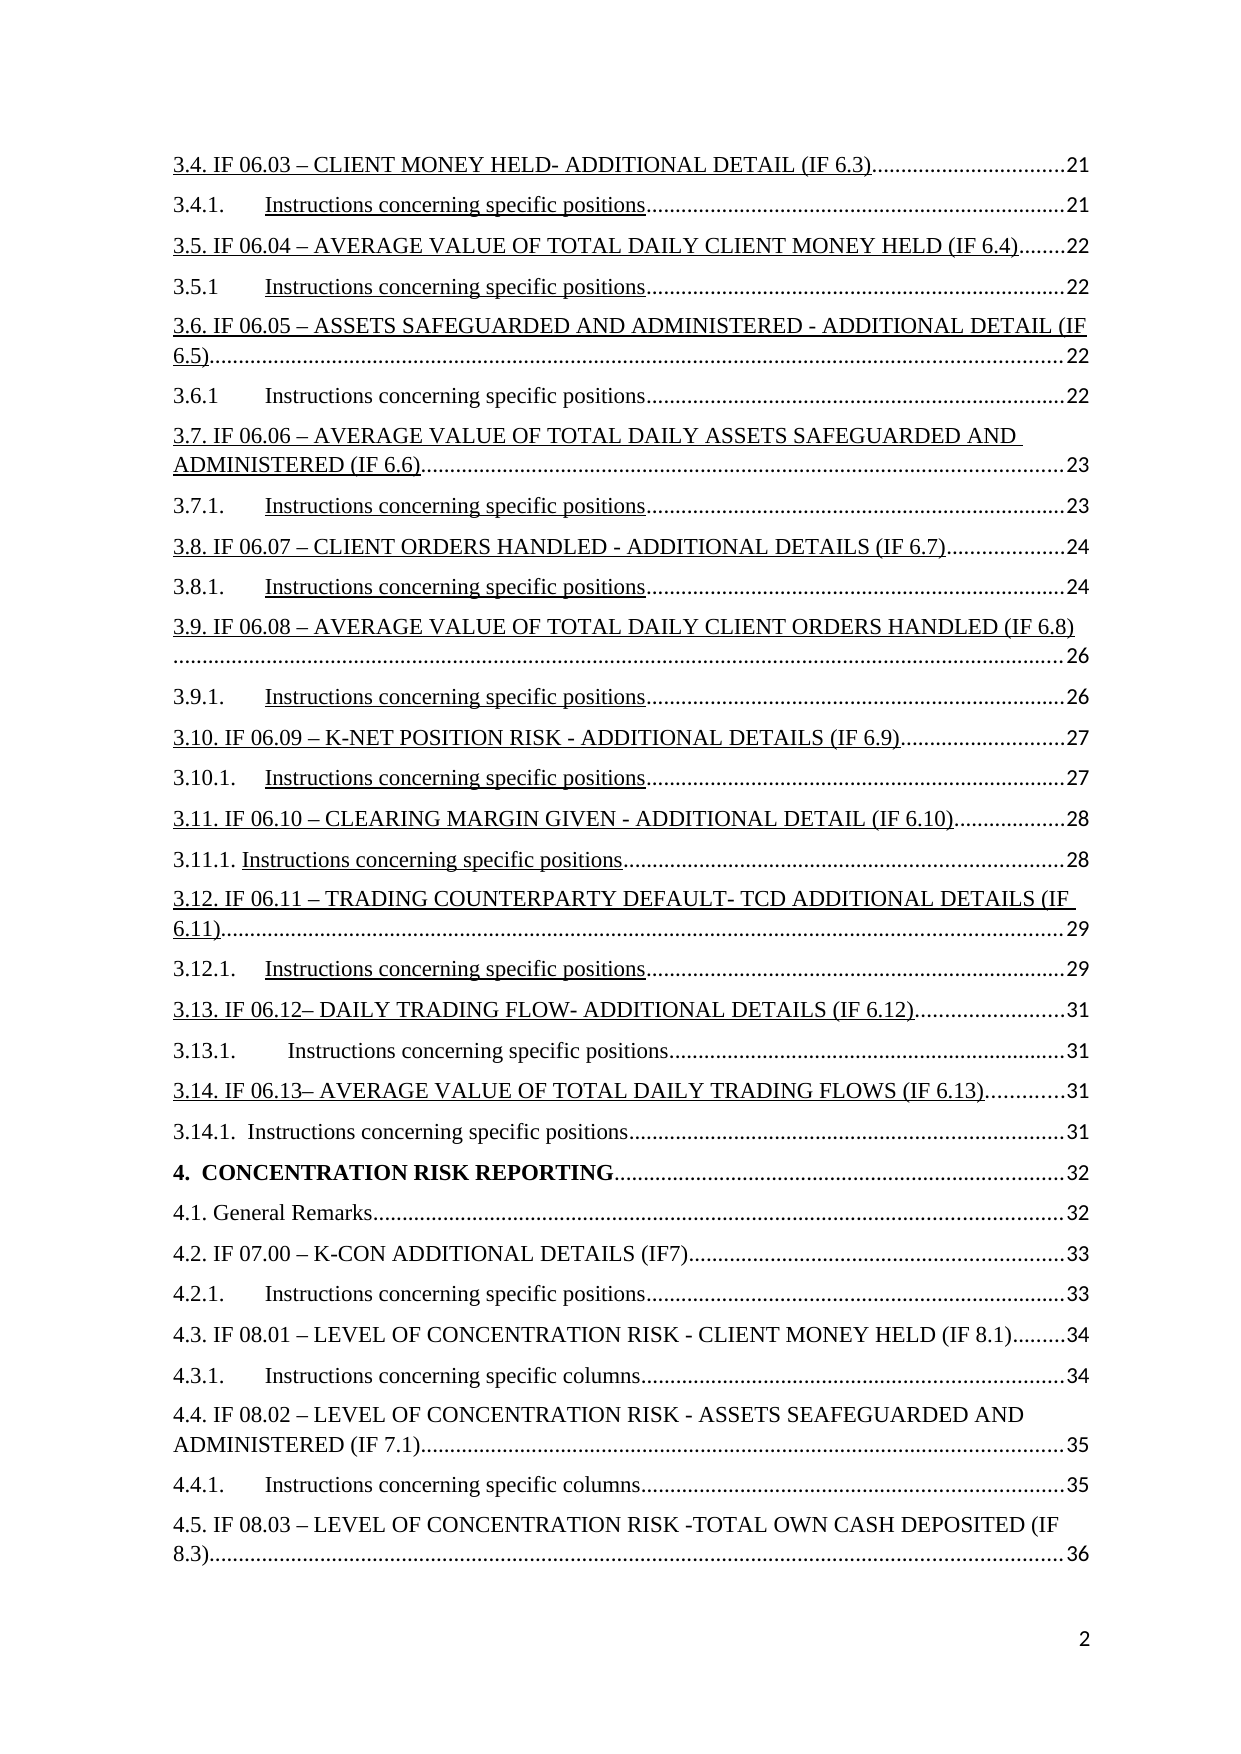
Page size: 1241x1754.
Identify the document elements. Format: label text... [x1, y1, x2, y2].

text 3.7. IF 06.06 – AVERAGE VALUE OF TOTAL DAILY ASSETS SAFEGUARDED AND ADMINISTERED (IF 6.6) 23 [173, 422, 1090, 479]
text 3.9.1. Instructions concerning specific positions 26 [173, 682, 1090, 710]
text 4.3.1. Instructions concerning specific columns 34 [173, 1361, 1090, 1389]
text 4.4. IF 08.02 – LEVEL OF CONCENTRATION RISK - ASSETS SEAFEGUARDED AND ADMINISTERED (IF 7.1) 35 [173, 1401, 1090, 1458]
text 3.13. IF 06.12– DAILY TRADING FLOW- ADDITIONAL DETAILS (IF 6.12) 31 [173, 995, 1090, 1023]
text 4.4.1. Instructions concerning specific columns 35 [173, 1470, 1090, 1498]
text 3.12.1. Instructions concerning specific positions 29 [173, 954, 1090, 982]
text 4.5. IF 08.03 – LEVEL OF CONCENTRATION RISK -TOTAL OWN CASH DEPOSITED (IF 8.3) 36 [173, 1511, 1090, 1567]
text 3.6. IF 06.05 – ASSETS SAFEGUARDED AND ADMINISTERED - ADDITIONAL DETAIL (IF 6.5) 22 [173, 312, 1090, 369]
text 3.6.1 Instructions concerning specific positions 22 [173, 382, 1090, 409]
text 4.3. IF 08.01 – LEVEL OF CONCENTRATION RISK - CLIENT MONEY HELD (IF 8.1) 34 [173, 1320, 1090, 1348]
text 3.8. IF 06.07 – CLIENT ORDERS HANDLED - ADDITIONAL DETAILS (IF 6.7) 24 [173, 532, 1090, 560]
text 3.13.1. Instructions concerning specific positions 31 [173, 1036, 1090, 1064]
text 3.4.1. Instructions concerning specific positions 21 [173, 191, 1090, 219]
text 3.14. IF 06.13– AVERAGE VALUE OF TOTAL DAILY TRADING FLOWS (IF 6.13) 31 [173, 1076, 1090, 1104]
text 4.2.1. Instructions concerning specific positions 33 [173, 1279, 1090, 1307]
text 3.5.1 Instructions concerning specific positions 22 [173, 272, 1090, 300]
text 3.12. IF 06.11 – TRADING COUNTERPARTY DEFAULT- TCD ADDITIONAL DETAILS (IF 6.11) 29 [173, 885, 1090, 942]
text 3.11. IF 06.10 – CLEARING MARGIN GIVEN - ADDITIONAL DETAIL (IF 6.10) 28 [173, 804, 1090, 832]
text 4. CONCENTRATION RISK REPORTING 32 [173, 1158, 1090, 1186]
text 3.9. IF 06.08 – AVERAGE VALUE OF TOTAL DAILY CLIENT ORDERS HANDLED (IF 6.8) 26 [173, 613, 1090, 670]
text 3.14.1. Instructions concerning specific positions 31 [173, 1117, 1090, 1145]
text 3.11.1. Instructions concerning specific positions 28 [173, 845, 1090, 873]
text 4.2. IF 07.00 – K-CON ADDITIONAL DETAILS (IF7) 33 [173, 1239, 1090, 1267]
text 3.4. IF 06.03 – CLIENT MONEY HELD- ADDITIONAL DETAIL (IF 6.3) 21 [173, 150, 1090, 178]
text 3.10.1. Instructions concerning specific positions 27 [173, 763, 1090, 792]
text 3.7.1. Instructions concerning specific positions 23 [173, 491, 1090, 519]
text 3.8.1. Instructions concerning specific positions 24 [173, 572, 1090, 601]
text 4.1. General Remarks 32 [173, 1198, 1090, 1226]
text 3.5. IF 06.04 – AVERAGE VALUE OF TOTAL DAILY CLIENT MONEY HELD (IF 6.4) 22 [173, 231, 1090, 259]
text 3.10. IF 06.09 – K-NET POSITION RISK - ADDITIONAL DETAILS (IF 6.9) 27 [173, 723, 1090, 751]
